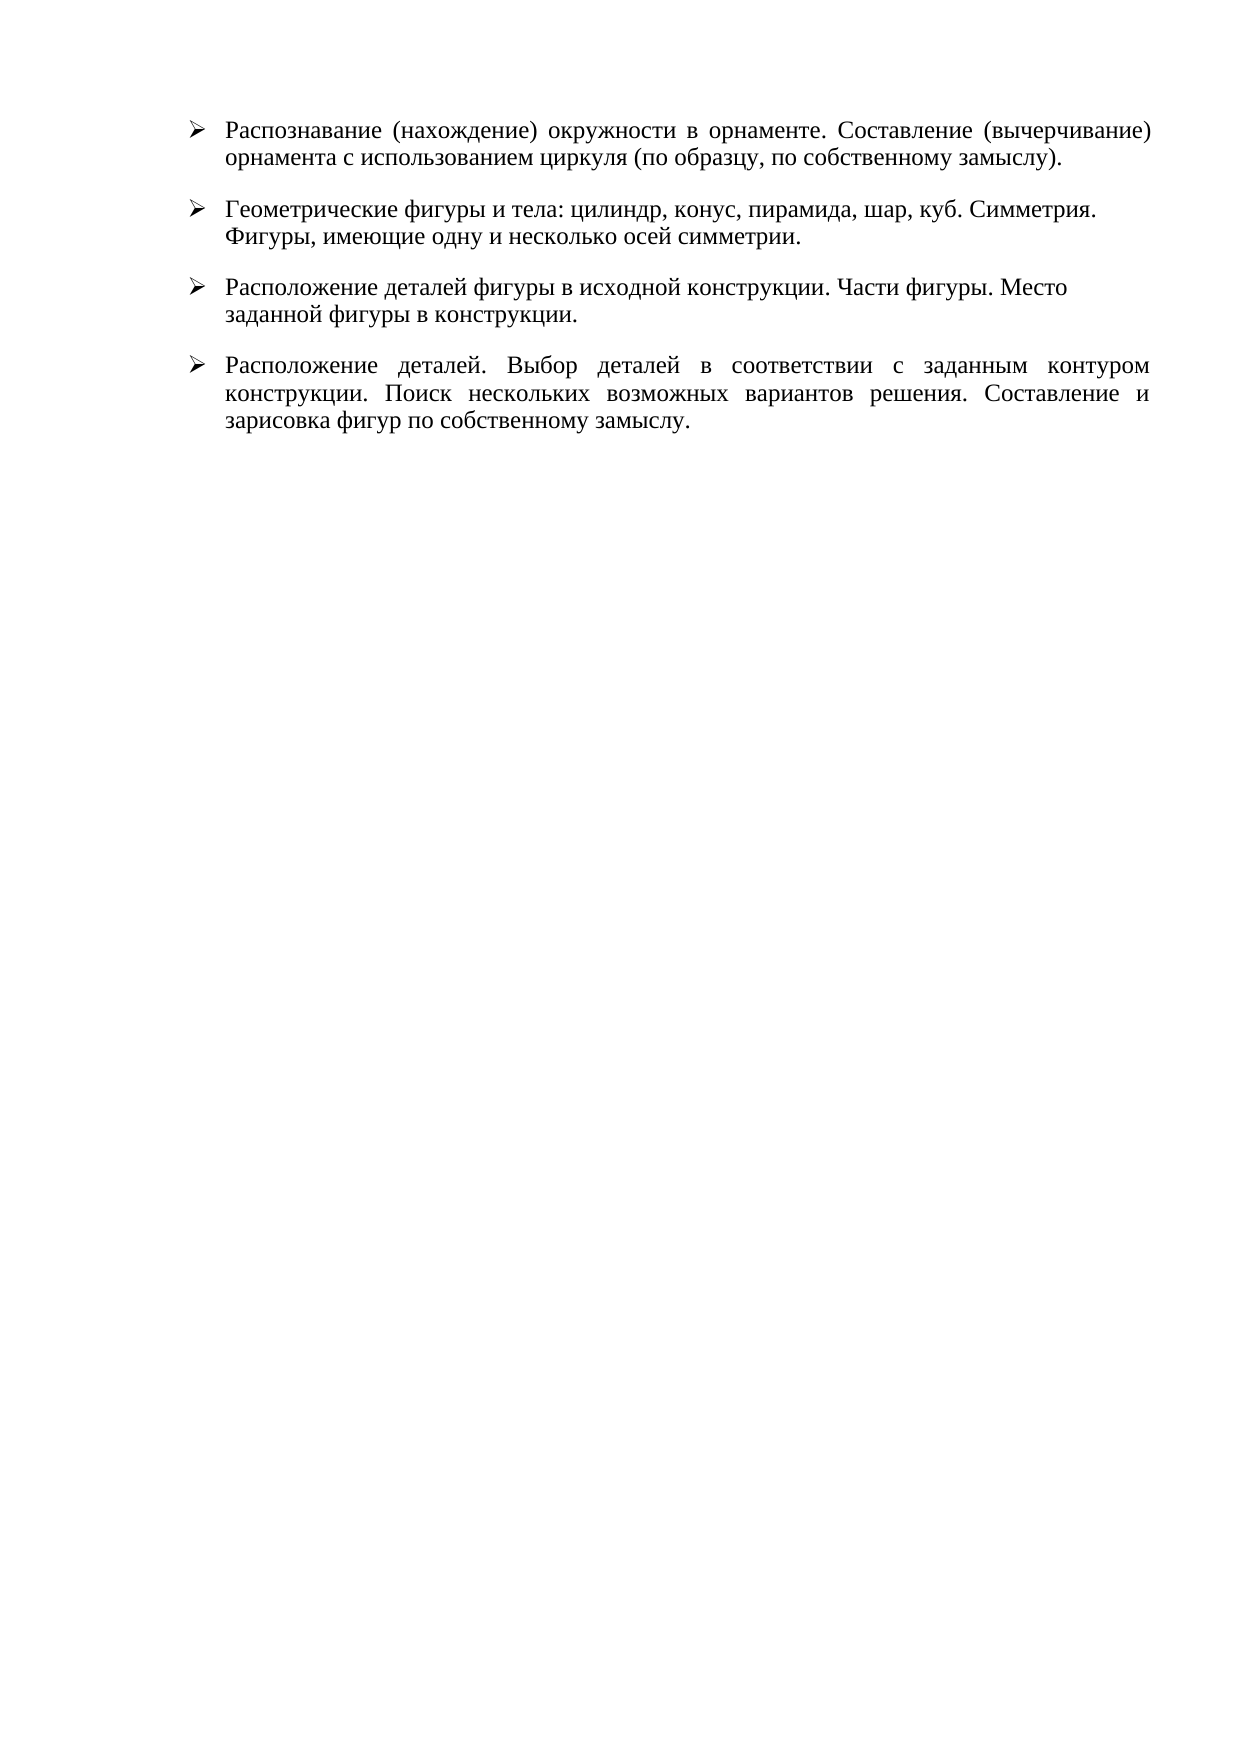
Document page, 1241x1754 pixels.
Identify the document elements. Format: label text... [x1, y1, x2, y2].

list Геометрические фигуры и тела: цилиндр, конус, пирамида, шар, куб. Симметрия. Фигуры, имеющие одну и несколько осей симметрии. [187, 196, 1152, 250]
list Расположение деталей. Выбор деталей в соответствии с заданным контуром конструкции. Поиск нескольких возможных вариантов решения. Составление и зарисовка фигур по собственному замыслу. [187, 352, 1150, 434]
list Распознавание (нахождение) окружности в орнаменте. Составление (вычерчивание) орнамента с использованием циркуля (по образцу, по собственному замыслу). [187, 117, 1152, 171]
list Расположение деталей фигуры в исходной конструкции. Части фигуры. Место заданной фигуры в конструкции. [187, 273, 1150, 328]
